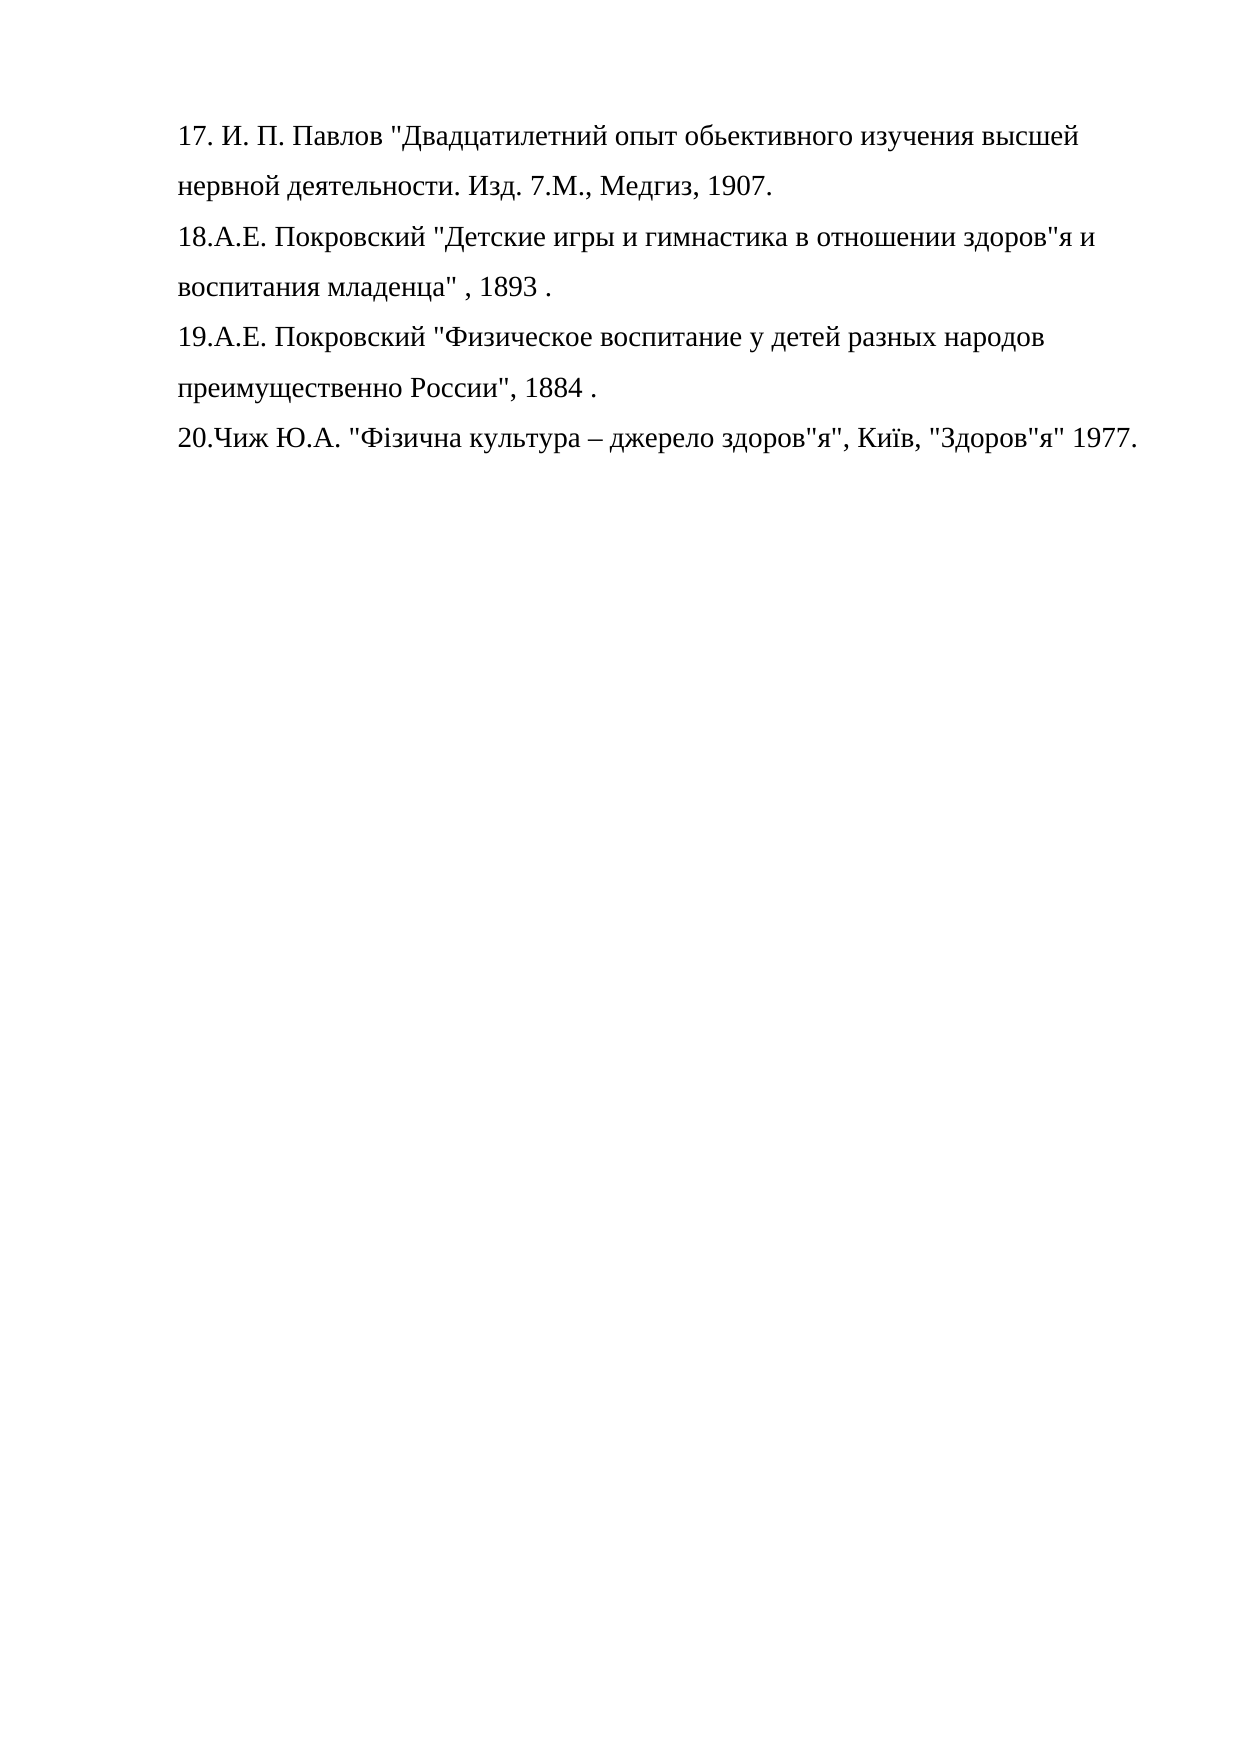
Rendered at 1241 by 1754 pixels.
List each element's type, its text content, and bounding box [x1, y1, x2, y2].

text 18.А.Е. Покровский "Детские игры и гимнастика в отношении здоров"я и воспитания младенца" , 1893 . [177, 219, 1152, 303]
text 20.Чиж Ю.А. "Фізична культура – джерело здоров"я", Київ, "Здоров"я" 1977. [177, 420, 1152, 453]
text 19.А.Е. Покровский "Физическое воспитание у детей разных народов [177, 319, 1152, 353]
text преимущественно России", 1884 . [177, 370, 1152, 403]
text 17. И. П. Павлов "Двадцатилетний опыт обьективного изучения высшей нервной деятельности. Изд. 7.М., Медгиз, 1907. [177, 118, 1152, 202]
